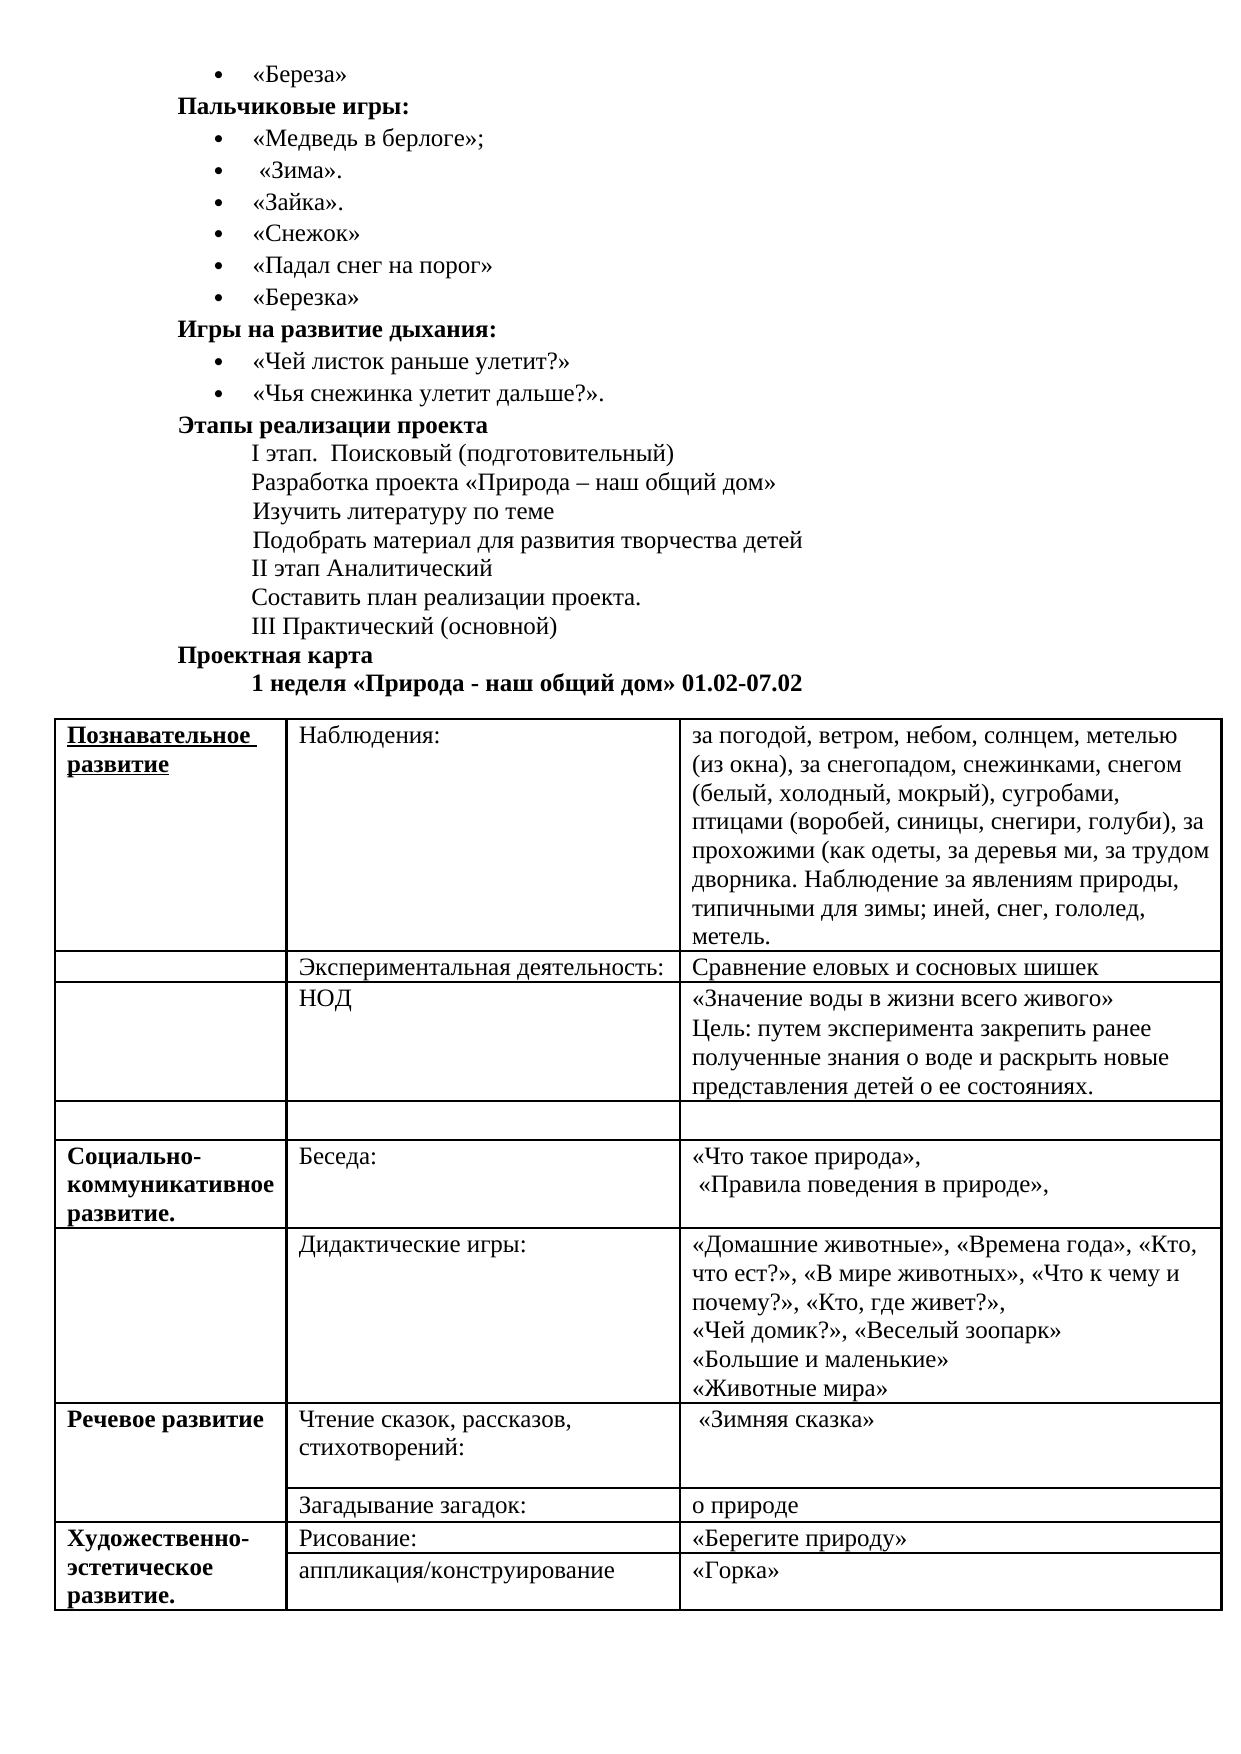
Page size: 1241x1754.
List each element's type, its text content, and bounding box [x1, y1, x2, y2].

table_cell Социально-коммуникативное развитие. [56, 1141, 285, 1227]
text I этап. Поисковый (подготовительный) [177, 438, 1152, 467]
text Этапы реализации проекта [177, 410, 1152, 438]
table_cell Дидактические игры: [288, 1229, 679, 1402]
text Игры на развитие дыхания: [177, 314, 1152, 343]
table_cell [56, 1229, 285, 1402]
text 1 неделя «Природа - наш общий дом» 01.02-07.02 [177, 668, 1152, 697]
table_cell [56, 983, 285, 1100]
text Изучить литературу по теме [177, 496, 1152, 525]
table_cell [56, 952, 285, 981]
table_cell «Горка» [681, 1554, 1220, 1609]
list «Береза» [215, 59, 1152, 88]
list «Чей листок раньше улетит?» [215, 346, 1152, 375]
list «Зайка». [215, 187, 1152, 215]
text Подобрать материал для развития творчества детей [177, 525, 1152, 553]
list «Чья снежинка улетит дальше?». [215, 378, 1152, 407]
text Пальчиковые игры: [177, 91, 1152, 120]
table_cell «Берегите природу» [681, 1523, 1220, 1552]
text II этап Аналитический [177, 553, 1152, 582]
text Составить план реализации проекта. [177, 582, 1152, 611]
table_cell Художественно-эстетическое развитие. [56, 1523, 285, 1609]
table_cell НОД [288, 983, 679, 1100]
table_cell Загадывание загадок: [288, 1489, 679, 1521]
table_header Познавательное развитие [56, 720, 285, 950]
table_cell «Зимняя сказка» [681, 1404, 1220, 1487]
table_cell Сравнение еловых и сосновых шишек [681, 952, 1220, 981]
list «Падал снег на порог» [215, 250, 1152, 279]
table_header за погодой, ветром, небом, солнцем, метелью (из окна), за снегопадом, снежинками, снегом (белый, холодный, мокрый), сугробами, птицами (воробей, синицы, снегири, голуби), за прохожими (как одеты, за деревья ми, за трудом дворника. Наблюдение за явлениям природы, типичными для зимы; иней, снег, гололед, метель. [681, 720, 1220, 950]
list «Медведь в берлоге»; [215, 123, 1152, 152]
list «Березка» [215, 282, 1152, 311]
table_cell Речевое развитие [56, 1404, 285, 1521]
text Проектная карта [177, 640, 1152, 668]
table_header Наблюдения: [288, 720, 679, 950]
table_cell «Значение воды в жизни всего живого» Цель: путем эксперимента закрепить ранее полученные знания о воде и раскрыть новые представления детей о ее состояниях. [681, 983, 1220, 1100]
table_cell «Домашние животные», «Времена года», «Кто, что ест?», «В мире животных», «Что к чему и почему?», «Кто, где живет?», «Чей домик?», «Веселый зоопарк» «Большие и маленькие» «Животные мира» [681, 1229, 1220, 1402]
table_cell «Что такое природа», «Правила поведения в природе», [681, 1141, 1220, 1227]
table_cell Рисование: [288, 1523, 679, 1552]
list «Зима». [215, 155, 1152, 183]
list «Снежок» [215, 218, 1152, 247]
table_cell Чтение сказок, рассказов, стихотворений: [288, 1404, 679, 1487]
table_cell о природе [681, 1489, 1220, 1521]
table_cell Беседа: [288, 1141, 679, 1227]
table_cell [56, 1102, 285, 1139]
text Разработка проекта «Природа – наш общий дом» [177, 467, 1152, 496]
text III Практический (основной) [177, 611, 1152, 640]
table_cell Экспериментальная деятельность: [288, 952, 679, 981]
table_cell [681, 1102, 1220, 1139]
table_cell [288, 1102, 679, 1139]
table_cell аппликация/конструирование [288, 1554, 679, 1609]
